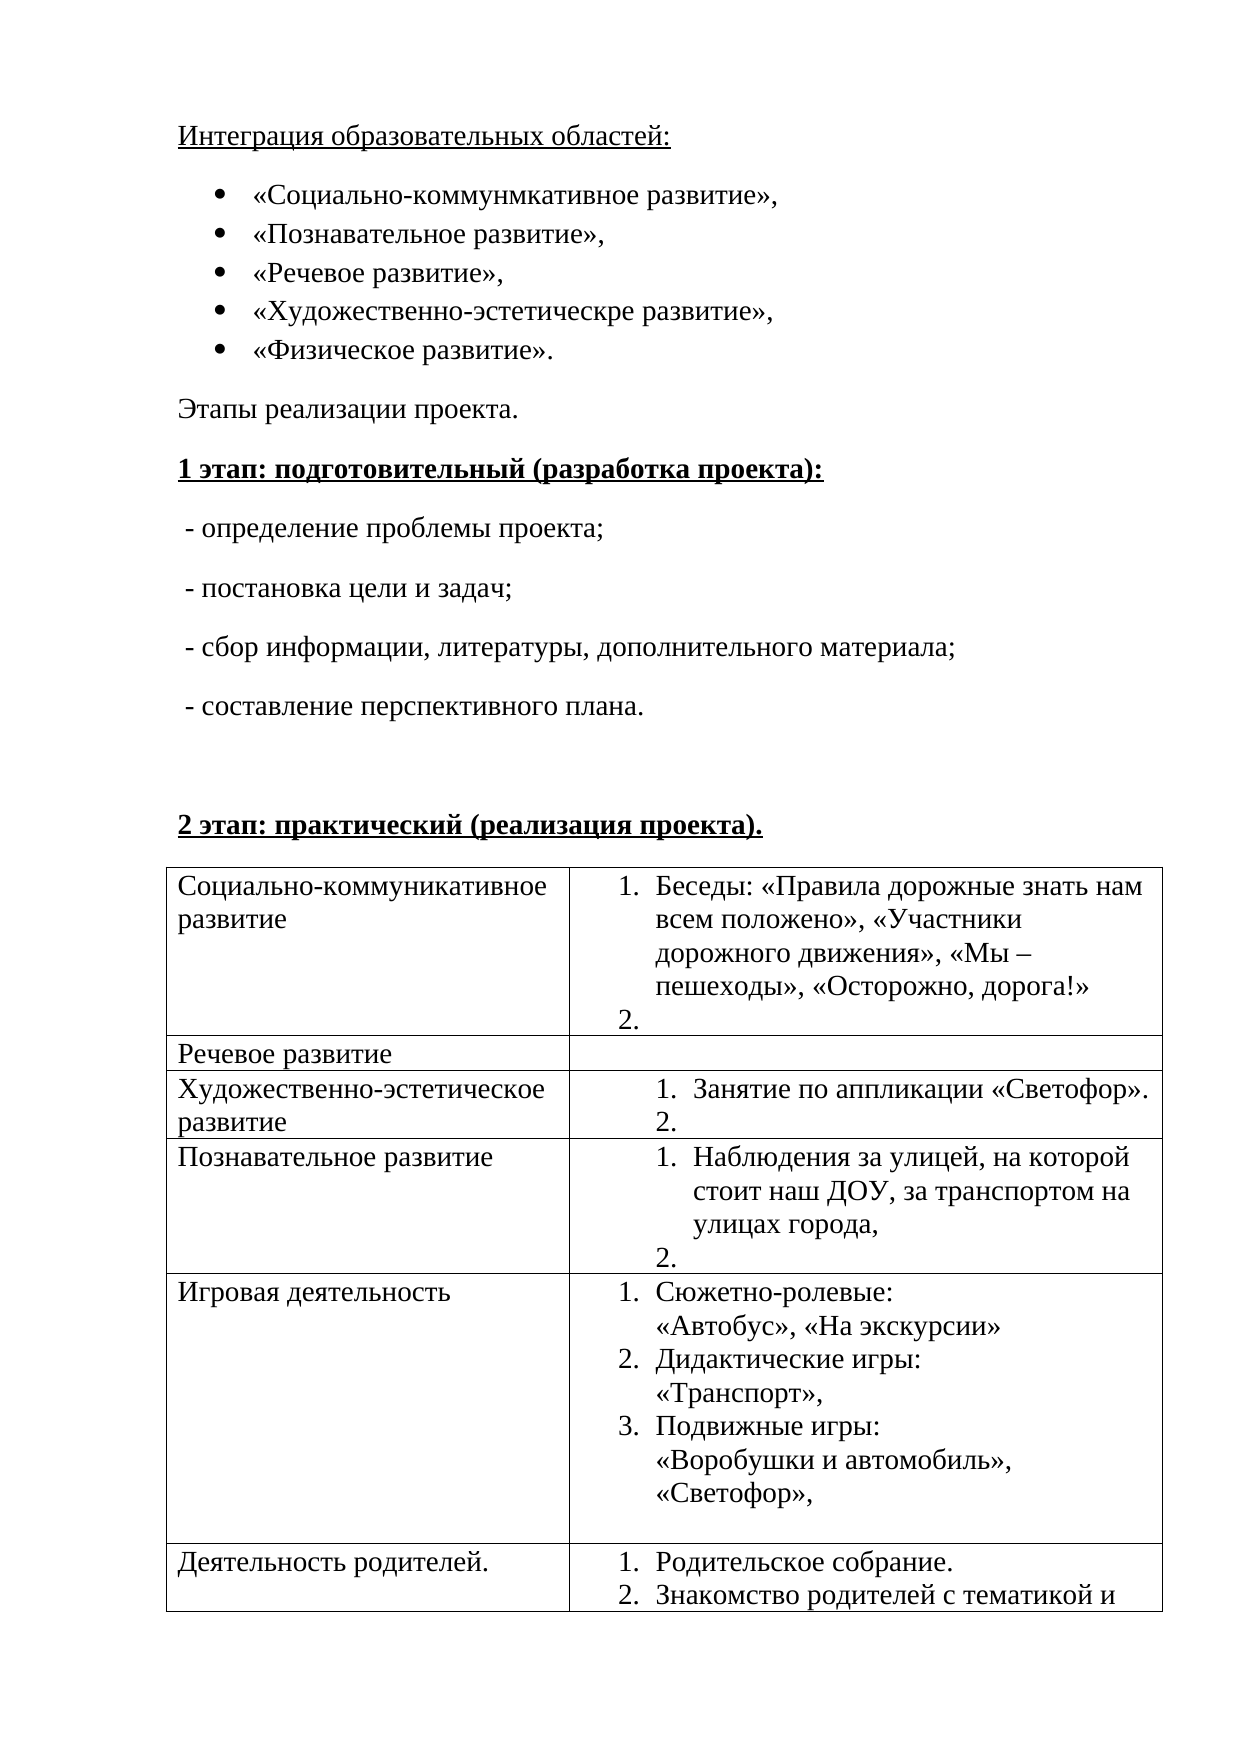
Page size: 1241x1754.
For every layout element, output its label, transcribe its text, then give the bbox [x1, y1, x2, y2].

table_cell Игровая деятельность [167, 1274, 569, 1543]
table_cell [570, 1544, 1162, 1611]
list «Социально-коммунмкативное развитие», [215, 177, 1152, 211]
table_cell [570, 1036, 1162, 1070]
table_cell Наблюдения за улицей, на которой стоит наш ДОУ, за транспортом на улицах города, [570, 1139, 1162, 1273]
table_cell Художественно-эстетическое развитие [167, 1071, 569, 1138]
table_cell Сюжетно-ролевые: «Автобус», «На экскурсии» Дидактические игры: «Транспорт», Подвижные игры: «Воробушки и автомобиль», «Светофор», [570, 1274, 1162, 1543]
text Этапы реализации проекта. [177, 392, 1152, 425]
list «Художественно-эстетическре развитие», [215, 293, 1152, 327]
text 1 этап: подготовительный (разработка проекта): [177, 451, 1152, 484]
text 2 этап: практический (реализация проекта). [177, 807, 1152, 841]
list «Познавательное развитие», [215, 216, 1152, 250]
table_cell Познавательное развитие [167, 1139, 569, 1273]
list «Физическое развитие». [215, 332, 1152, 366]
text - составление перспективного плана. [177, 688, 1152, 722]
list «Речевое развитие», [215, 255, 1152, 288]
table_header Социально-коммуникативное развитие [167, 868, 569, 1035]
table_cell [167, 1544, 569, 1611]
text - сбор информации, литературы, дополнительного материала; [177, 629, 1152, 663]
text - определение проблемы проекта; [177, 510, 1152, 544]
text - постановка цели и задач; [177, 570, 1152, 603]
table_cell Занятие по аппликации «Светофор». [570, 1071, 1162, 1138]
table_cell Речевое развитие [167, 1036, 569, 1070]
table_header Беседы: «Правила дорожные знать нам всем положено», «Участники дорожного движения», «Мы – пешеходы», «Осторожно, дорога!» [570, 868, 1162, 1035]
text Интеграция образовательных областей: [177, 118, 1152, 152]
